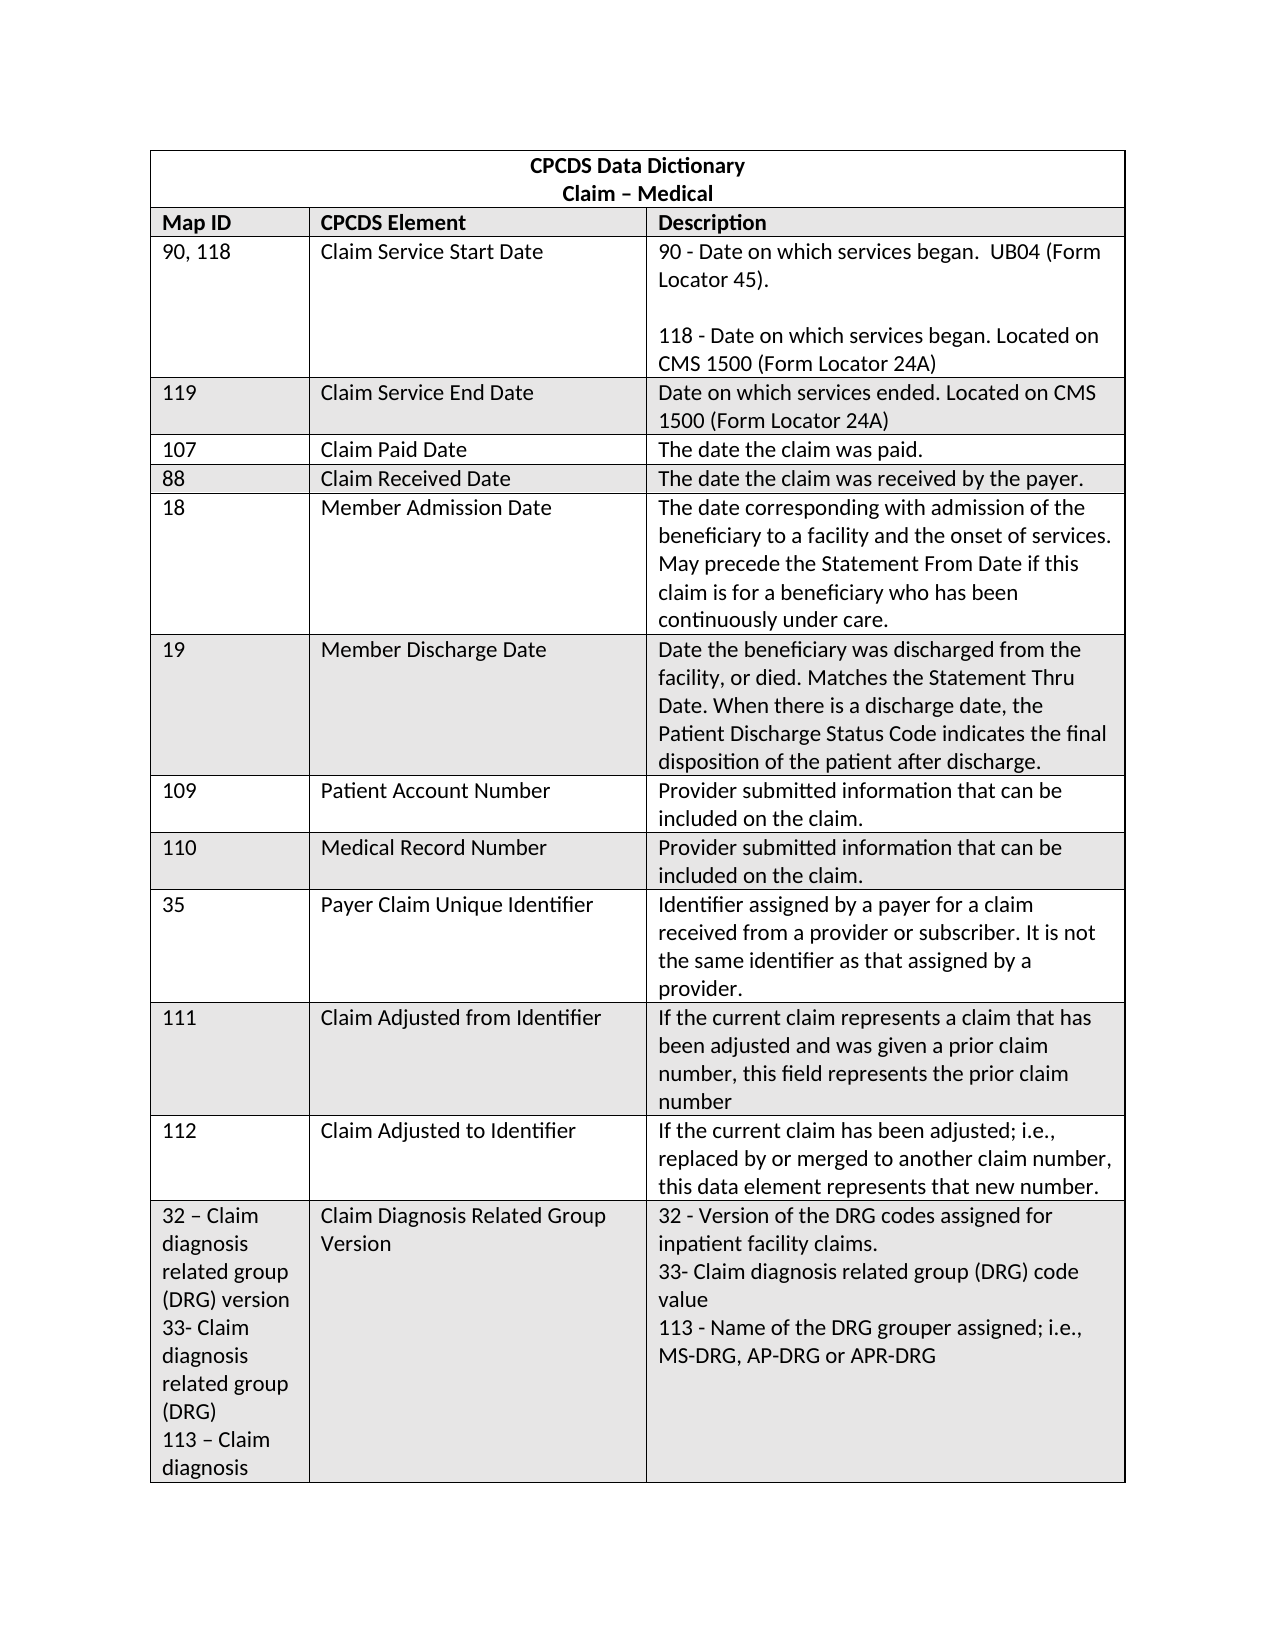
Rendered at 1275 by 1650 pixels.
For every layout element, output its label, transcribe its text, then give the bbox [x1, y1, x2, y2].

table_cell 119 [151, 378, 309, 434]
table_cell 88 [151, 465, 309, 492]
table_cell 110 [151, 833, 309, 889]
table_cell Claim Adjusted from Identifier [310, 1003, 646, 1115]
table_cell Patient Account Number [310, 776, 646, 832]
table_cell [310, 1201, 646, 1482]
table_cell The date the claim was paid. [647, 435, 1124, 463]
table_cell CPCDS Element [310, 208, 646, 236]
table_cell Claim Service Start Date [310, 237, 646, 377]
table_cell Medical Record Number [310, 833, 646, 889]
table_cell The date corresponding with admission of the beneficiary to a facility and the onset of services. May precede the Statement From Date if this claim is for a beneficiary who has been continuously under care. [647, 494, 1124, 634]
table_cell Provider submitted information that can be included on the claim. [647, 833, 1124, 889]
table_cell Date on which services ended. Located on CMS 1500 (Form Locator 24A) [647, 378, 1124, 434]
table_cell Claim Adjusted to Identifier [310, 1116, 646, 1200]
table_cell Member Admission Date [310, 494, 646, 634]
table_cell 90 - Date on which services began. UB04 (Form Locator 45). 118 - Date on which services began. Located on CMS 1500 (Form Locator 24A) [647, 237, 1124, 377]
table_cell Provider submitted information that can be included on the claim. [647, 776, 1124, 832]
table_cell Description [647, 208, 1124, 236]
table_header CPCDS Data Dictionary Claim – Medical [151, 151, 1124, 207]
table_cell Claim Service End Date [310, 378, 646, 434]
table_cell 111 [151, 1003, 309, 1115]
table_cell 19 [151, 635, 309, 775]
table_cell Date the beneficiary was discharged from the facility, or died. Matches the Statement Thru Date. When there is a discharge date, the Patient Discharge Status Code indicates the final disposition of the patient after discharge. [647, 635, 1124, 775]
table_cell Claim Paid Date [310, 435, 646, 463]
table_cell Member Discharge Date [310, 635, 646, 775]
table_cell If the current claim represents a claim that has been adjusted and was given a prior claim number, this field represents the prior claim number [647, 1003, 1124, 1115]
table_cell The date the claim was received by the payer. [647, 465, 1124, 492]
table_cell 18 [151, 494, 309, 634]
table_cell Identifier assigned by a payer for a claim received from a provider or subscriber. It is not the same identifier as that assigned by a provider. [647, 890, 1124, 1002]
table_cell If the current claim has been adjusted; i.e., replaced by or merged to another claim number, this data element represents that new number. [647, 1116, 1124, 1200]
table_cell 109 [151, 776, 309, 832]
table_cell 107 [151, 435, 309, 463]
table_cell Map ID [151, 208, 309, 236]
table_cell Claim Received Date [310, 465, 646, 492]
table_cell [151, 1201, 309, 1482]
table_cell 112 [151, 1116, 309, 1200]
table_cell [647, 1201, 1124, 1482]
table_cell 35 [151, 890, 309, 1002]
table_cell 90, 118 [151, 237, 309, 377]
table_cell Payer Claim Unique Identifier [310, 890, 646, 1002]
